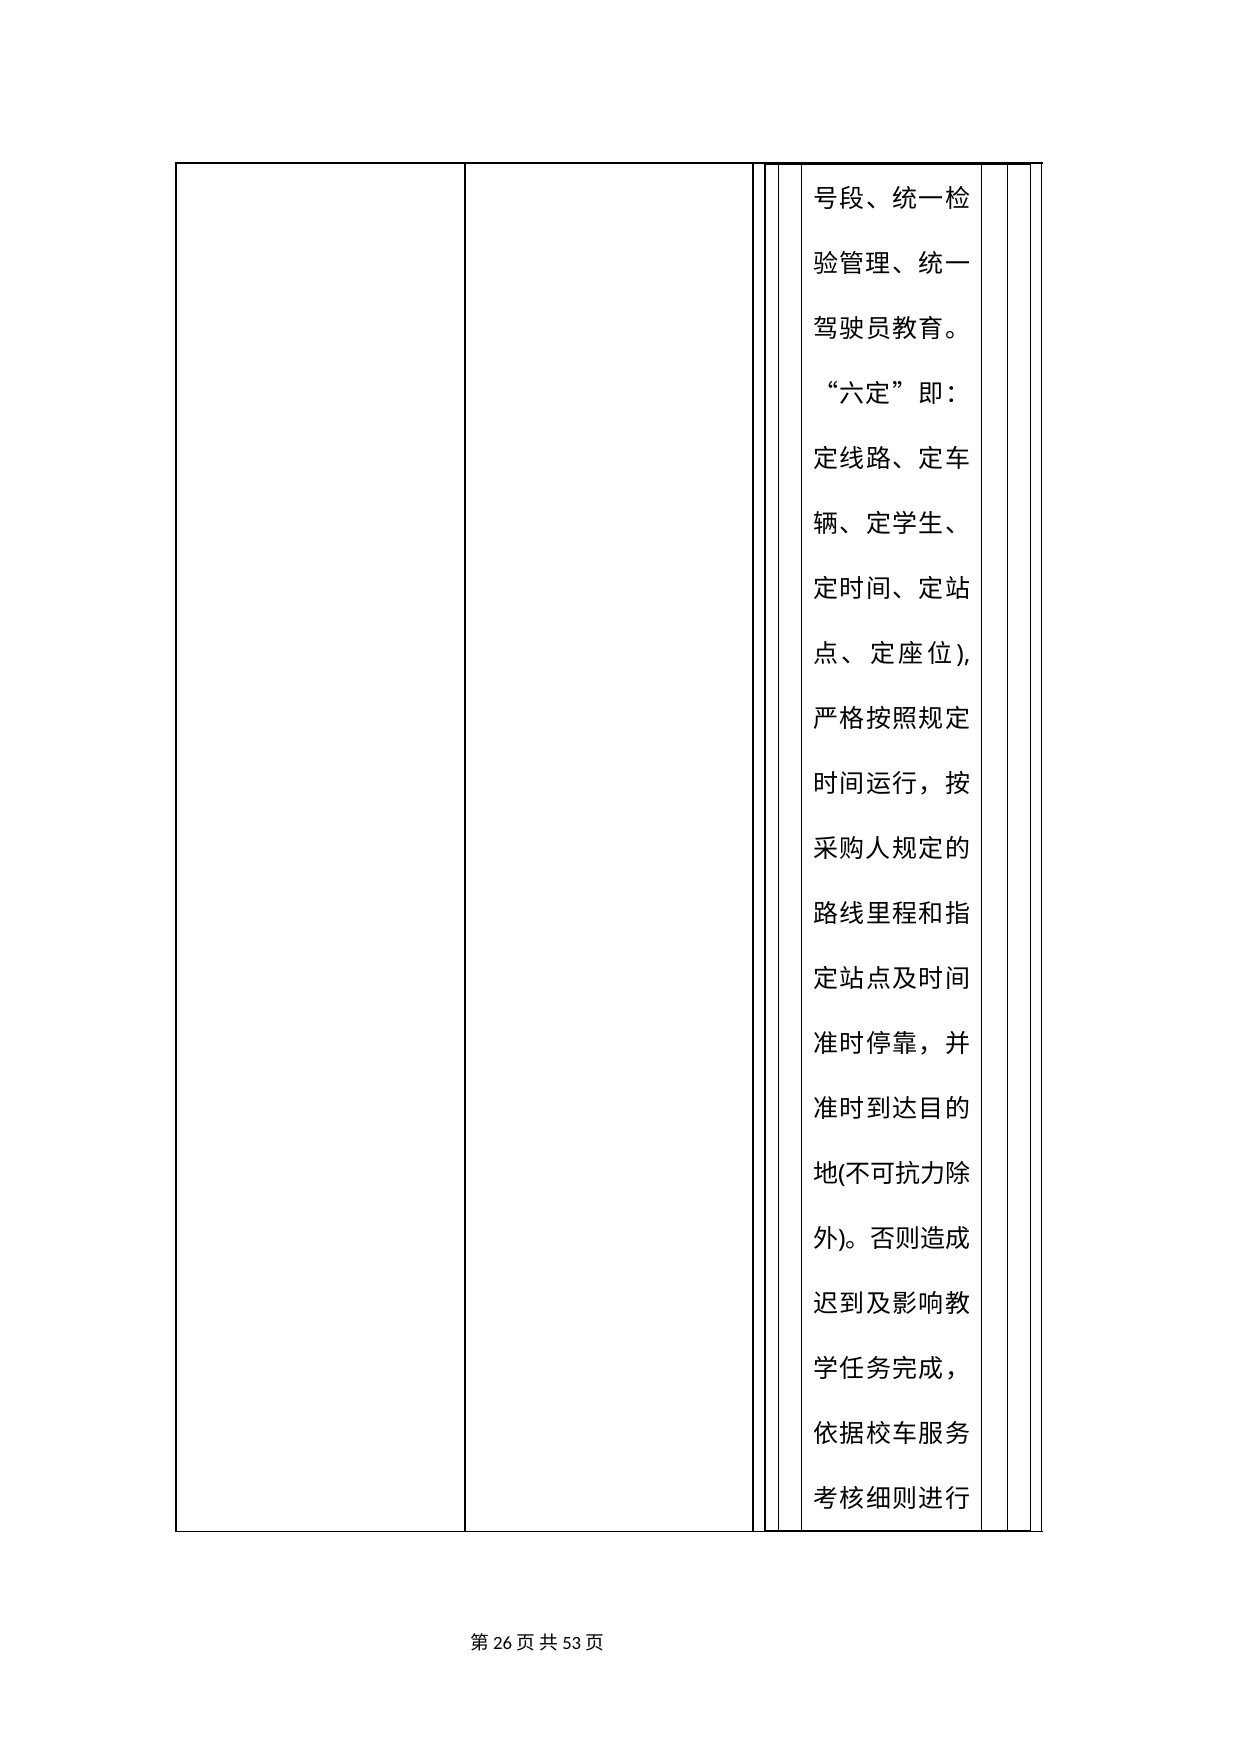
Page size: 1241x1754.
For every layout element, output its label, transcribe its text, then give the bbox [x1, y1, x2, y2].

table_cell [766, 165, 778, 1530]
table_cell [779, 165, 801, 1530]
table_cell [1031, 164, 1041, 1531]
table_cell [982, 165, 1007, 1530]
table_cell [466, 164, 752, 1531]
table_cell [1008, 165, 1030, 1530]
table_cell [754, 164, 764, 1531]
table_cell 1 [177, 164, 464, 1531]
table_cell [802, 165, 981, 1530]
